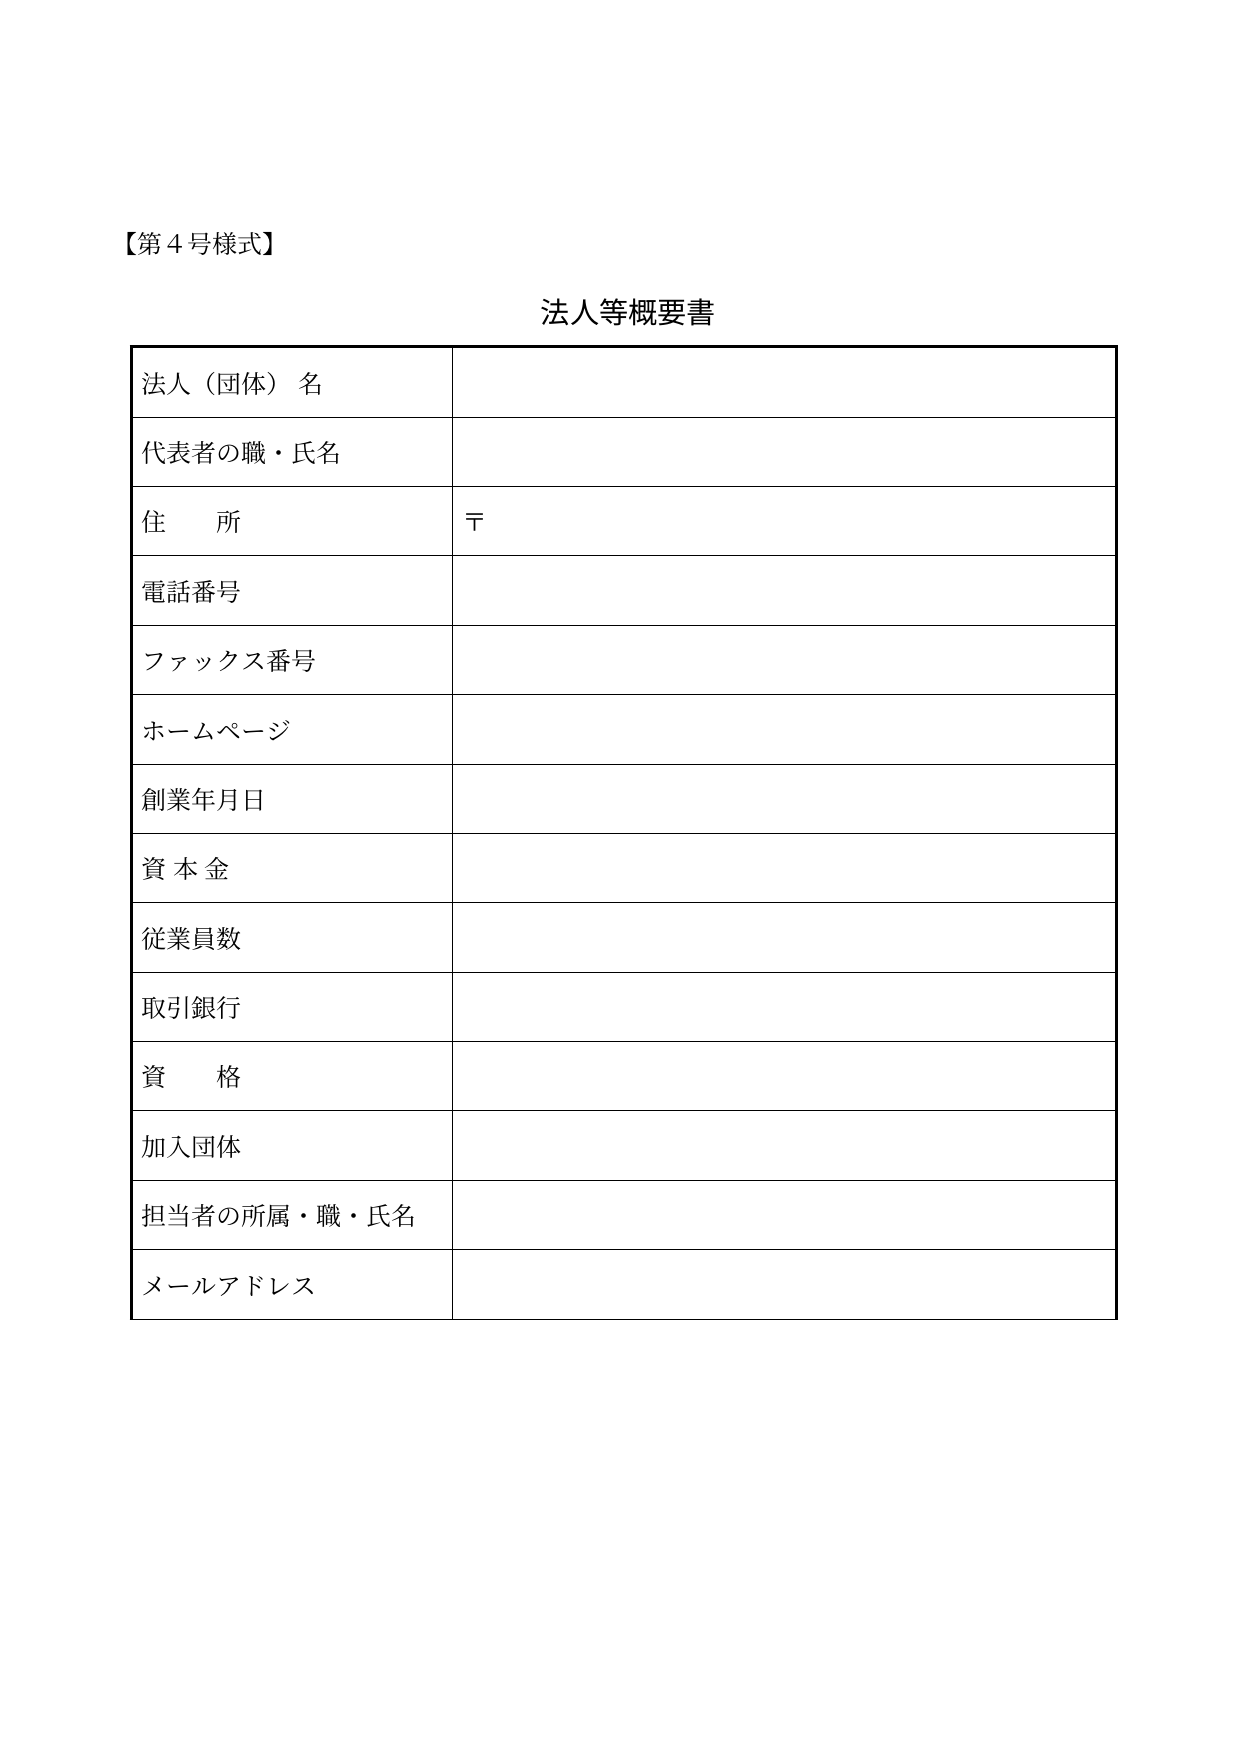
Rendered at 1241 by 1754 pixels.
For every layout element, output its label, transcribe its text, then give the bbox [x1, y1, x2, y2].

table_cell 資 格 [133, 1042, 452, 1110]
table_cell [453, 765, 1115, 833]
table_cell [453, 1250, 1115, 1318]
table_cell [453, 556, 1115, 625]
table_cell ファックス番号 [133, 626, 452, 694]
table_cell [453, 418, 1115, 486]
table_header 法人（団体） 名 [133, 348, 452, 417]
table_header [453, 348, 1115, 417]
table_cell 従業員数 [133, 903, 452, 972]
table_cell [453, 695, 1115, 763]
table_cell 電話番号 [133, 556, 452, 625]
table_cell [453, 1181, 1115, 1249]
table_cell [453, 1042, 1115, 1110]
table_cell 〒 [453, 487, 1115, 555]
table_cell 住 所 [133, 487, 452, 555]
table_cell メールアドレス [133, 1250, 452, 1318]
table_cell 加入団体 [133, 1111, 452, 1180]
table_cell [453, 973, 1115, 1041]
table_cell 資 本 金 [133, 834, 452, 902]
text 【第４号様式】 [112, 208, 1144, 277]
table_cell 代表者の職・氏名 [133, 418, 452, 486]
table_cell [453, 1111, 1115, 1180]
text 法人等概要書 [112, 277, 1144, 345]
table_cell 担当者の所属・職・氏名 [133, 1181, 452, 1249]
table_cell ホームページ [133, 695, 452, 763]
table_cell [453, 834, 1115, 902]
table_cell [453, 626, 1115, 694]
table_cell 取引銀行 [133, 973, 452, 1041]
table_cell 創業年月日 [133, 765, 452, 833]
table_cell [453, 903, 1115, 972]
